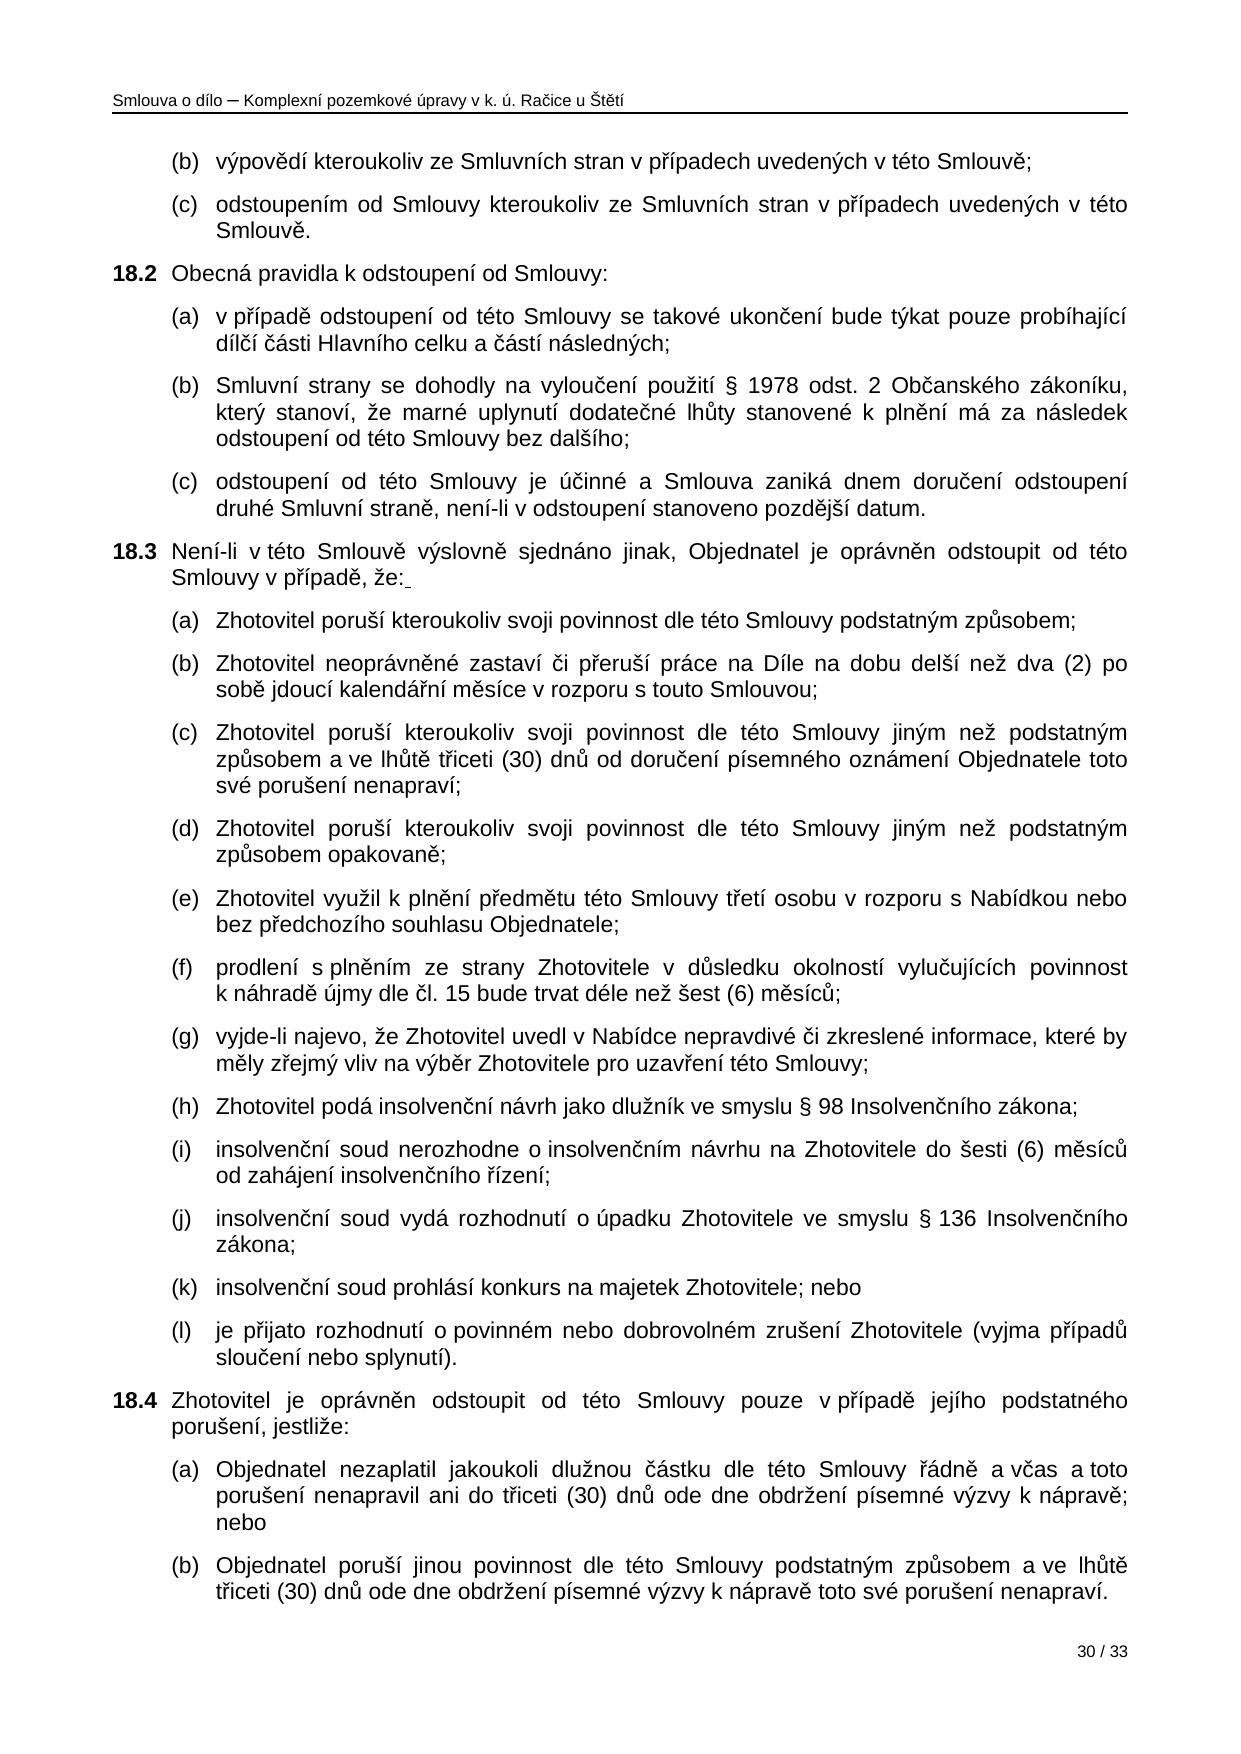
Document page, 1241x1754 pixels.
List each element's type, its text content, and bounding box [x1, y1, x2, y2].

text Není-li v této Smlouvě výslovně sjednáno jinak, Objednatel je oprávněn odstoupit od této Smlouvy v případě, že: [112, 538, 1128, 590]
list v případě odstoupení od této Smlouvy se takové ukončení bude týkat pouze probíhající dílčí části Hlavního celku a částí následných; [171, 303, 1128, 356]
text Objednatel poruší jinou povinnost dle této Smlouvy podstatným způsobem a ve lhůtě třiceti (30) dnů ode dne obdržení písemné výzvy k nápravě toto své porušení nenapraví. [171, 1552, 1128, 1604]
text Zhotovitel poruší kteroukoliv svoji povinnost dle této Smlouvy jiným než podstatným způsobem a ve lhůtě třiceti (30) dnů od doručení písemného oznámení Objednatele toto své porušení nenapraví; [171, 719, 1128, 798]
text Zhotovitel podá insolvenční návrh jako dlužník ve smyslu § 98 Insolvenčního zákona; [171, 1093, 1128, 1119]
text Zhotovitel poruší kteroukoliv svoji povinnost dle této Smlouvy jiným než podstatným způsobem opakovaně; [171, 815, 1128, 868]
text Zhotovitel využil k plnění předmětu této Smlouvy třetí osobu v rozporu s Nabídkou nebo bez předchozího souhlasu Objednatele; [171, 884, 1128, 937]
text odstoupení od této Smlouvy je účinné a Smlouva zaniká dnem doručení odstoupení druhé Smluvní straně, není-li v odstoupení stanoveno pozdější datum. [171, 468, 1128, 521]
text Smluvní strany se dohodly na vyloučení použití § 1978 odst. 2 Občanského zákoníku, který stanoví, že marné uplynutí dodatečné lhůty stanovené k plnění má za následek odstoupení od této Smlouvy bez dalšího; [171, 372, 1128, 452]
text odstoupením od Smlouvy kteroukoliv ze Smluvních stran v případech uvedených v této Smlouvě. [171, 191, 1128, 243]
text výpovědí kteroukoliv ze Smluvních stran v případech uvedených v této Smlouvě; [171, 148, 1128, 174]
list Objednatel nezaplatil jakoukoli dlužnou částku dle této Smlouvy řádně a včas a toto porušení nenapravil ani do třiceti (30) dnů ode dne obdržení písemné výzvy k nápravě; nebo [171, 1456, 1128, 1535]
text vyjde-li najevo, že Zhotovitel uvedl v Nabídce nepravdivé či zkreslené informace, které by měly zřejmý vliv na výběr Zhotovitele pro uzavření této Smlouvy; [171, 1023, 1128, 1076]
text je přijato rozhodnutí o povinném nebo dobrovolném zrušení Zhotovitele (vyjma případů sloučení nebo splynutí). [171, 1317, 1128, 1370]
text prodlení s plněním ze strany Zhotovitele v důsledku okolností vylučujících povinnost k náhradě újmy dle čl. 15 bude trvat déle než šest (6) měsíců; [171, 954, 1128, 1007]
list Zhotovitel neoprávněné zastaví či přeruší práce na Díle na dobu delší než dva (2) po sobě jdoucí kalendářní měsíce v rozporu s touto Smlouvou; [171, 650, 1128, 703]
list Zhotovitel poruší kteroukoliv svoji povinnost dle této Smlouvy podstatným způsobem; [171, 607, 1128, 633]
text insolvenční soud vydá rozhodnutí o úpadku Zhotovitele ve smyslu § 136 Insolvenčního zákona; [171, 1205, 1128, 1258]
text Zhotovitel je oprávněn odstoupit od této Smlouvy pouze v případě jejího podstatného porušení, jestliže: [112, 1387, 1128, 1439]
text insolvenční soud prohlásí konkurs na majetek Zhotovitele; nebo [171, 1274, 1128, 1301]
text Obecná pravidla k odstoupení od Smlouvy: [112, 260, 1128, 286]
text insolvenční soud nerozhodne o insolvenčním návrhu na Zhotovitele do šesti (6) měsíců od zahájení insolvenčního řízení; [171, 1136, 1128, 1188]
